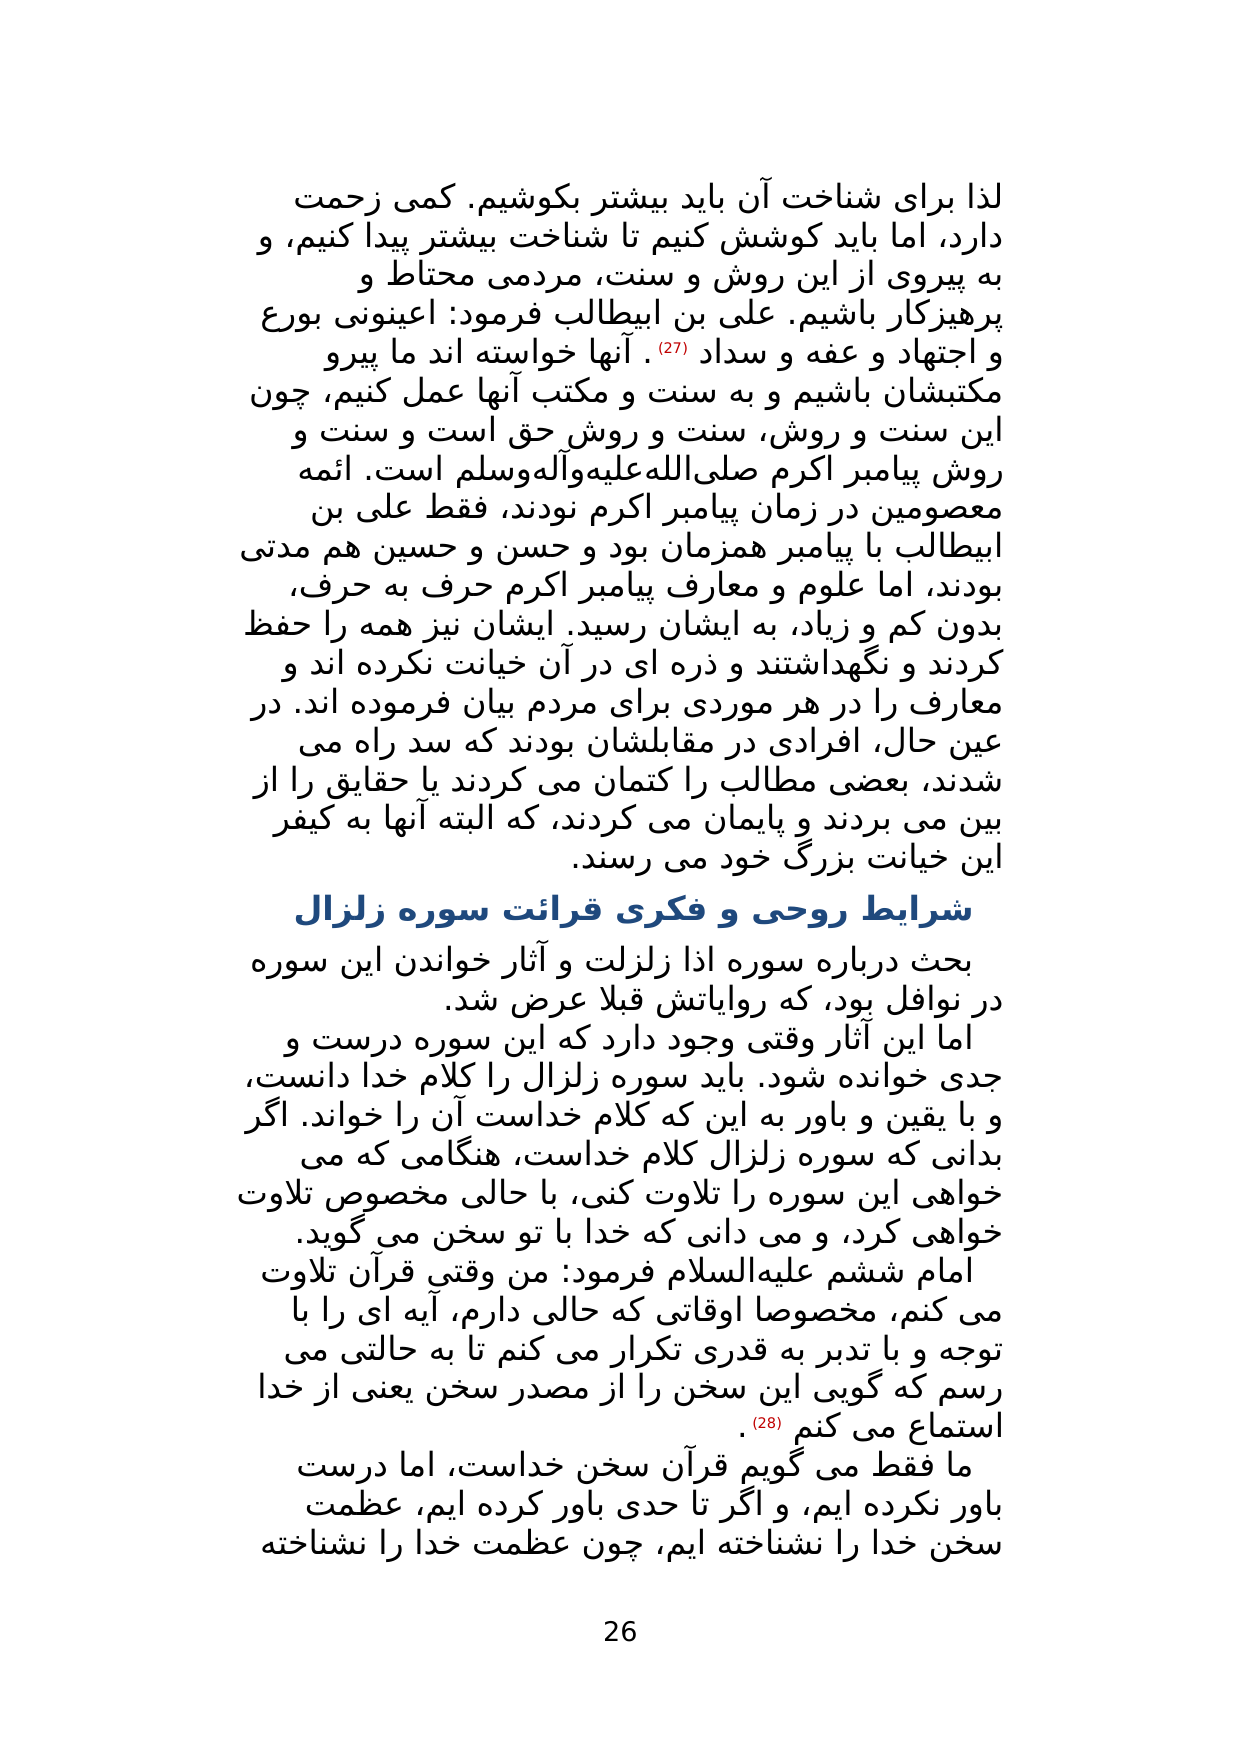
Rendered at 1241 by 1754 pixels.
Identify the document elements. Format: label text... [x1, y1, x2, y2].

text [236, 1446, 1004, 1562]
text اما اين آثار وقتى وجود دارد كه اين سوره درست و جدى خوانده شود. بايد سوره زلزال را كلام خدا دانست، و با يقين و باور به اين كه كلام خداست آن را خواند. اگر بدانى كه سوره زلزال كلام خداست، هنگامى كه مى خواهى اين سوره را تلاوت كنى، با حالى مخصوص تلاوت خواهى كرد، و مى دانى كه خدا با تو سخن مى گويد. [236, 1018, 1004, 1251]
text بحث درباره سوره اذا زلزلت و آثار خواندن اين سوره در نوافل بود، كه رواياتش قبلا عرض شد. [236, 940, 1004, 1018]
text امام ششم عليه‌السلام فرمود: من وقتى قرآن تلاوت مى كنم، مخصوصا اوقاتى كه حالى دارم، آيه اى را با توجه و با تدبر به قدرى تكرار مى كنم تا به حالتى مى رسم كه گويى اين سخن را از مصدر سخن يعنى از خدا استماع مى كنم (28) . [236, 1251, 1004, 1446]
subtitle شرايط روحى و فكرى قرائت سوره زلزال [236, 889, 1004, 928]
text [236, 177, 1004, 877]
